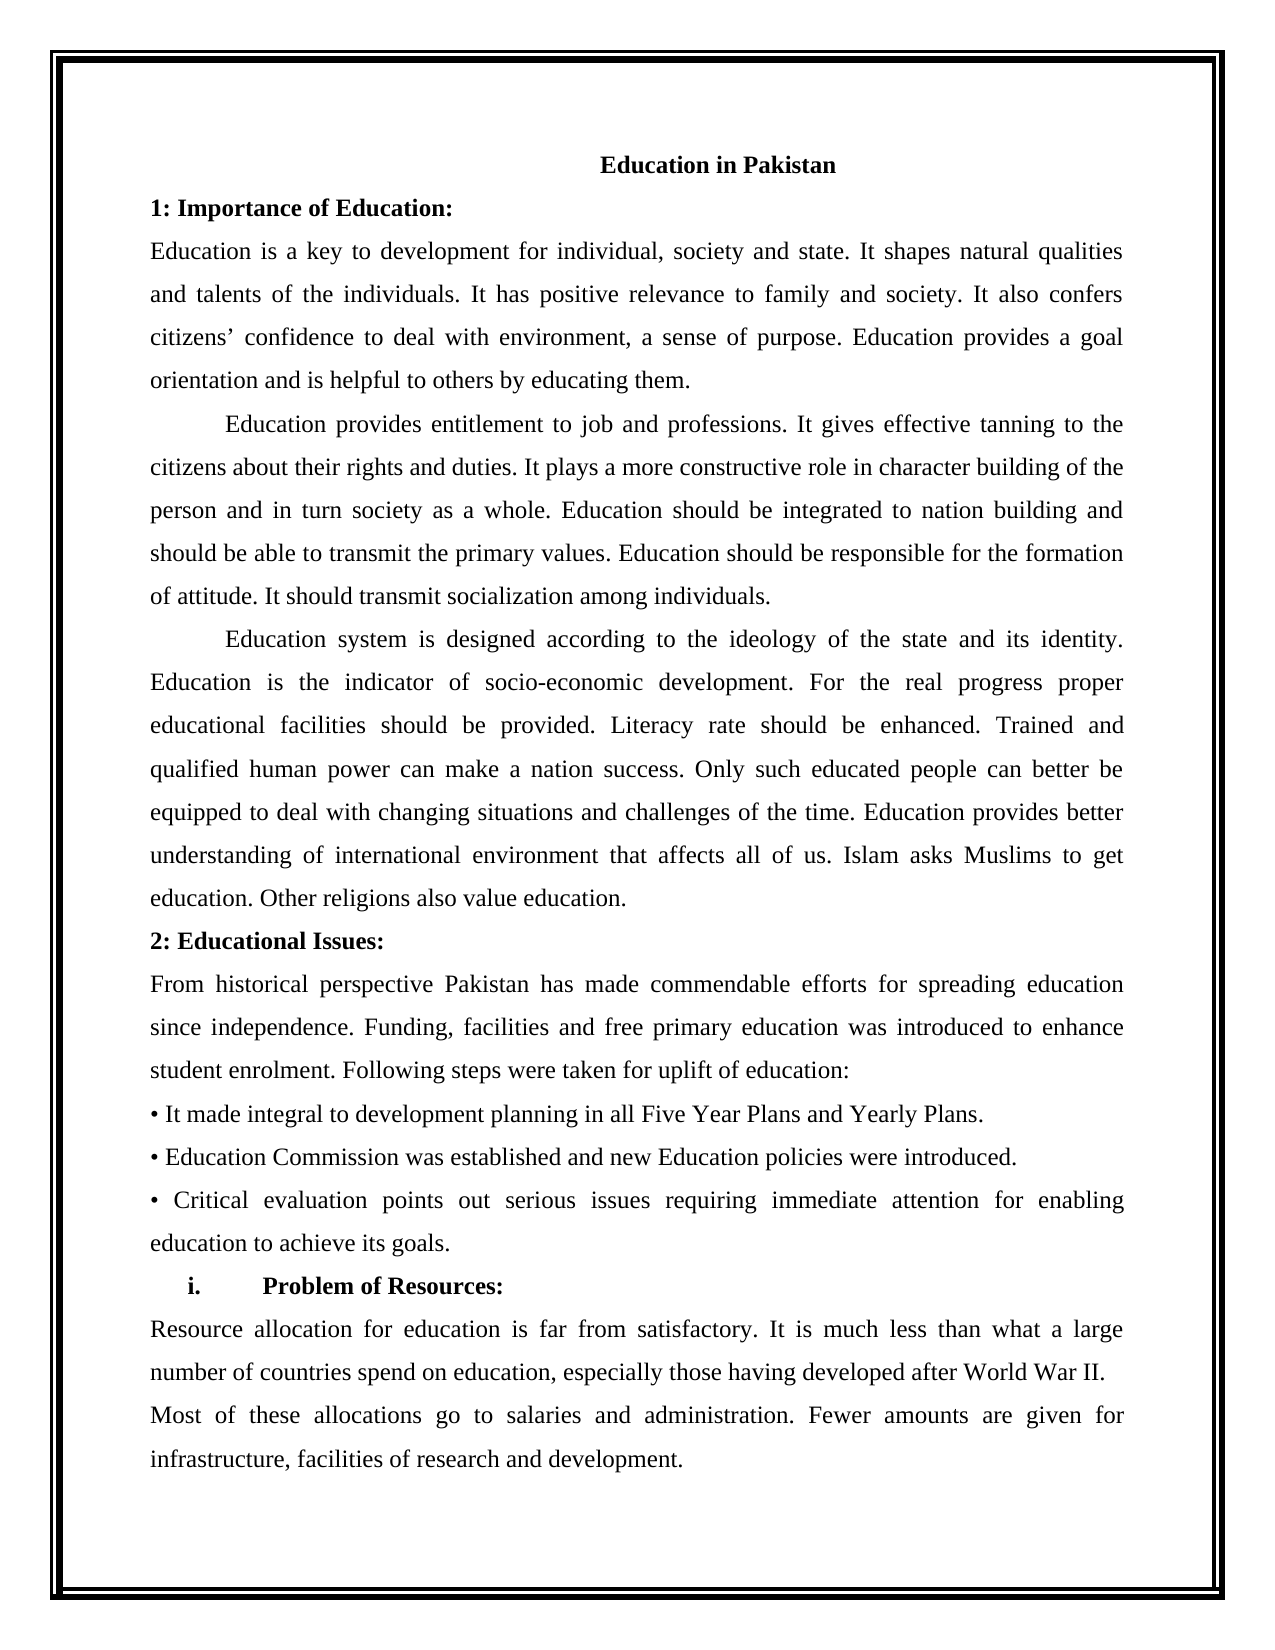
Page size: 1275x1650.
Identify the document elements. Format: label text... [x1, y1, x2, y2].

text Education in Pakistan [525, 150, 1125, 179]
text Resource allocation for education is far from satisfactory. It is much less than what a large number of countries spend on education, especially those having developed after World War II. [150, 1314, 1125, 1386]
text From historical perspective Pakistan has made commendable efforts for spreading education since independence. Funding, facilities and free primary education was introduced to enhance student enrolment. Following steps were taken for uplift of education: [150, 969, 1125, 1084]
text • Education Commission was established and new Education policies were introduced. [150, 1142, 1125, 1171]
text • It made integral to development planning in all Five Year Plans and Yearly Plans. [150, 1099, 1125, 1127]
text 1: Importance of Education: [150, 193, 1125, 222]
text • Critical evaluation points out serious issues requiring immediate attention for enabling education to achieve its goals. [150, 1185, 1125, 1257]
text Education is a key to development for individual, society and state. It shapes natural qualities and talents of the individuals. It has positive relevance to family and society. It also confers citizens’ confidence to deal with environment, a sense of purpose. Education provides a goal orientation and is helpful to others by educating them. [150, 236, 1125, 394]
text Education provides entitlement to job and professions. It gives effective tanning to the citizens about their rights and duties. It plays a more constructive role in character building of the person and in turn society as a whole. Education should be integrated to nation building and should be able to transmit the primary values. Education should be responsible for the formation of attitude. It should transmit socialization among individuals. [150, 409, 1125, 610]
text Most of these allocations go to salaries and administration. Fewer amounts are given for infrastructure, facilities of research and development. [150, 1401, 1125, 1472]
text Education system is designed according to the ideology of the state and its identity. Education is the indicator of socio-economic development. For the real progress proper educational facilities should be provided. Literacy rate should be enhanced. Trained and qualified human power can make a nation success. Only such educated people can better be equipped to deal with changing situations and challenges of the time. Education provides better understanding of international environment that affects all of us. Islam asks Muslims to get education. Other religions also value education. [150, 624, 1125, 912]
list Problem of Resources: [187, 1271, 1125, 1300]
text 2: Educational Issues: [150, 926, 1125, 955]
